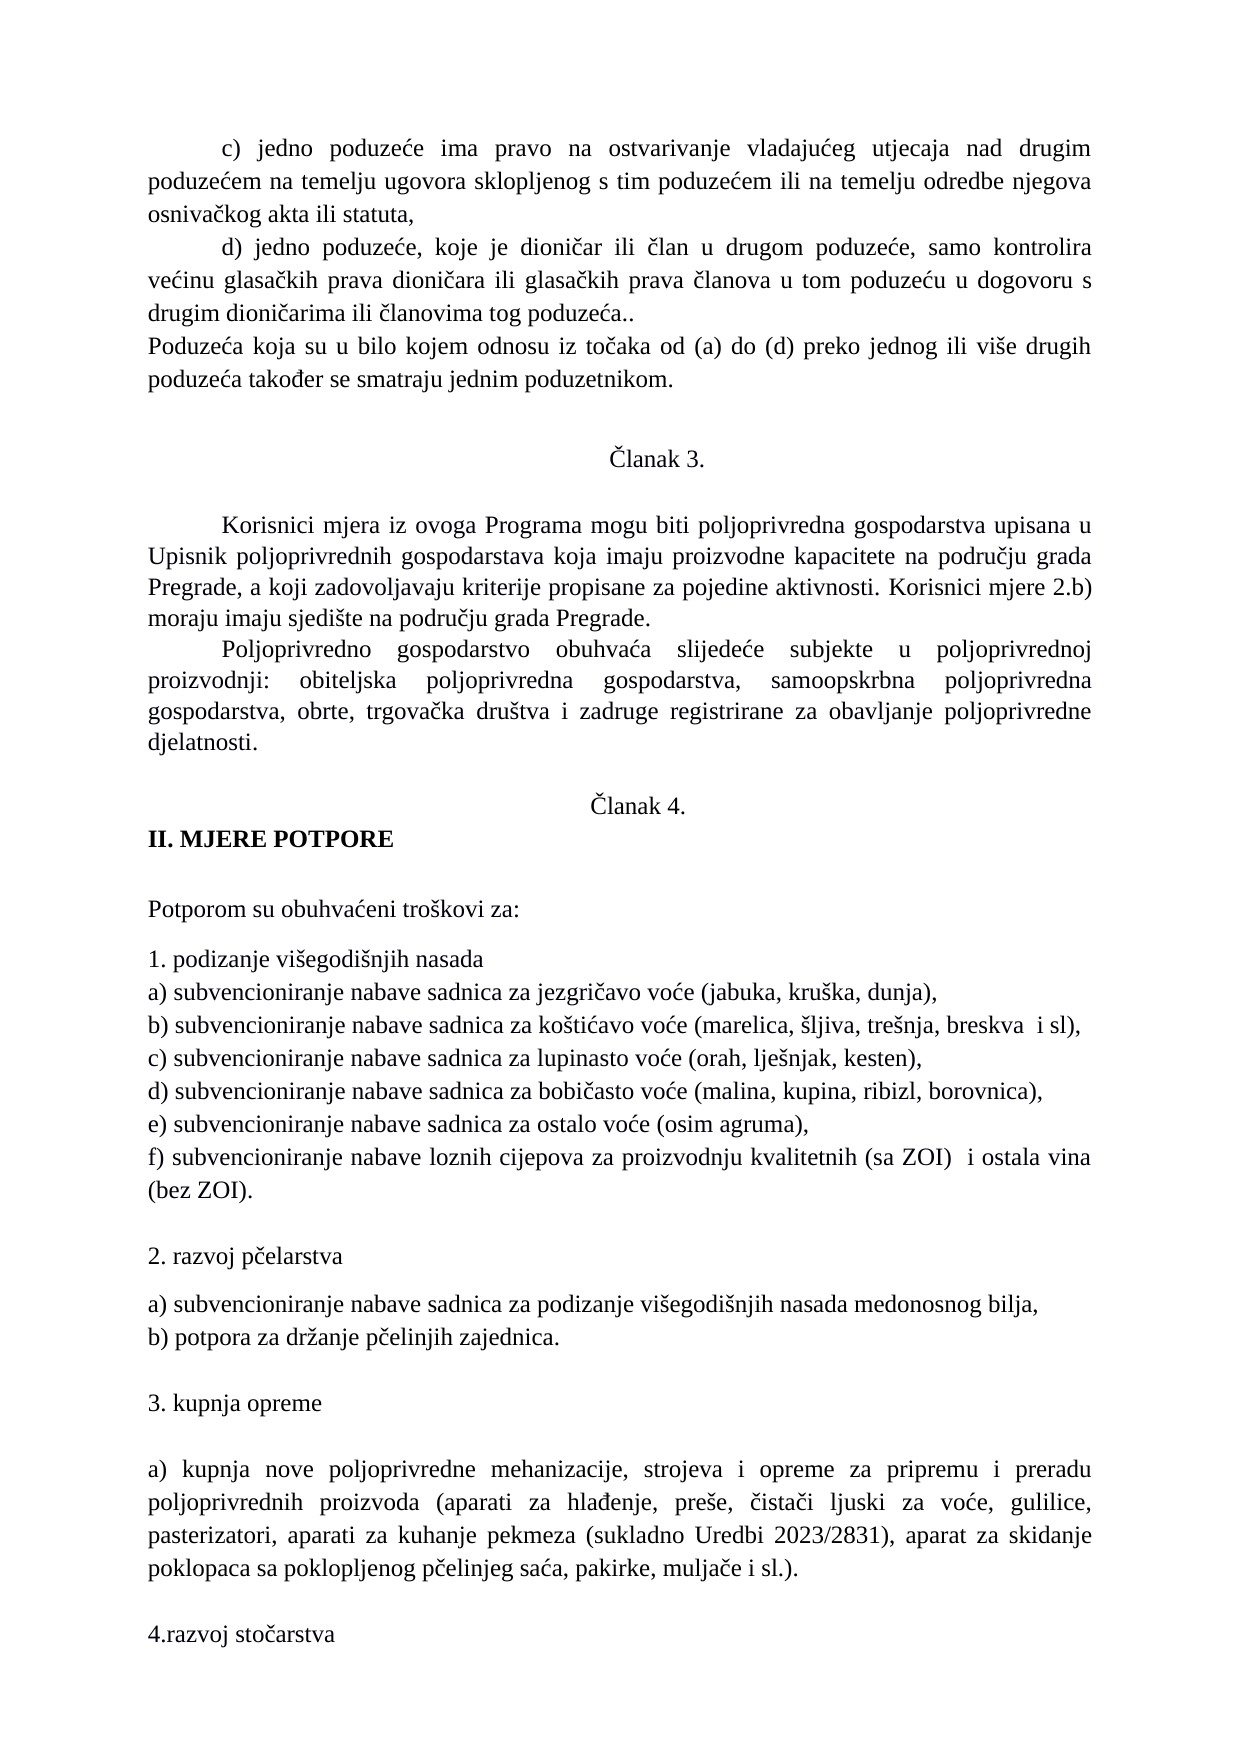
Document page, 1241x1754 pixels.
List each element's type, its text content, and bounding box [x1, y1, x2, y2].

text b) subvencioniranje nabave sadnica za koštićavo voće (marelica, šljiva, trešnja, breskva i sl), [148, 1010, 1093, 1039]
text c) jedno poduzeće ima pravo na ostvarivanje vladajućeg utjecaja nad drugim poduzećem na temelju ugovora sklopljenog s tim poduzećem ili na temelju odredbe njegova osnivačkog akta ili statuta, [148, 133, 1093, 228]
text c) subvencioniranje nabave sadnica za lupinasto voće (orah, lješnjak, kesten), [148, 1043, 1093, 1072]
text Korisnici mjera iz ovoga Programa mogu biti poljoprivredna gospodarstva upisana u Upisnik poljoprivrednih gospodarstava koja imaju proizvodne kapacitete na području grada Pregrade, a koji zadovoljavaju kriterije propisane za pojedine aktivnosti. Korisnici mjere 2.b) moraju imaju sjedište na području grada Pregrade. [148, 510, 1093, 632]
text a) kupnja nove poljoprivredne mehanizacije, strojeva i opreme za pripremu i preradu poljoprivrednih proizvoda (aparati za hlađenje, preše, čistači ljuski za voće, gulilice, pasterizatori, aparati za kuhanje pekmeza (sukladno Uredbi 2023/2831), aparat za skidanje poklopaca sa poklopljenog pčelinjeg saća, pakirke, muljače i sl.). [148, 1454, 1093, 1582]
text b) potpora za držanje pčelinjih zajednica. [148, 1322, 1093, 1351]
text 2. razvoj pčelarstva [148, 1241, 1093, 1270]
text a) subvencioniranje nabave sadnica za podizanje višegodišnjih nasada medonosnog bilja, [148, 1289, 1093, 1318]
text 4.razvoj stočarstva [148, 1619, 1093, 1648]
text II. MJERE POTPORE [148, 824, 1093, 853]
text Poljoprivredno gospodarstvo obuhvaća slijedeće subjekte u poljoprivrednoj proizvodnji: obiteljska poljoprivredna gospodarstva, samoopskrbna poljoprivredna gospodarstva, obrte, trgovačka društva i zadruge registrirane za obavljanje poljoprivredne djelatnosti. [148, 634, 1093, 756]
text 3. kupnja opreme [148, 1388, 1093, 1417]
text Članak 4. [148, 791, 1093, 820]
text Poduzeća koja su u bilo kojem odnosu iz točaka od (a) do (d) preko jednog ili više drugih poduzeća također se smatraju jednim poduzetnikom. [148, 331, 1093, 393]
text d) jedno poduzeće, koje je dioničar ili član u drugom poduzeće, samo kontrolira većinu glasačkih prava dioničara ili glasačkih prava članova u tom poduzeću u dogovoru s drugim dioničarima ili članovima tog poduzeća.. [148, 232, 1093, 327]
text f) subvencioniranje nabave loznih cijepova za proizvodnju kvalitetnih (sa ZOI) i ostala vina (bez ZOI). [148, 1142, 1093, 1204]
text 1. podizanje višegodišnjih nasada [148, 944, 1093, 973]
text Potporom su obuhvaćeni troškovi za: [148, 894, 1093, 923]
text e) subvencioniranje nabave sadnica za ostalo voće (osim agruma), [148, 1109, 1093, 1138]
text d) subvencioniranje nabave sadnica za bobičasto voće (malina, kupina, ribizl, borovnica), [148, 1076, 1093, 1105]
text Članak 3. [148, 444, 1093, 473]
text a) subvencioniranje nabave sadnica za jezgričavo voće (jabuka, kruška, dunja), [148, 977, 1093, 1006]
